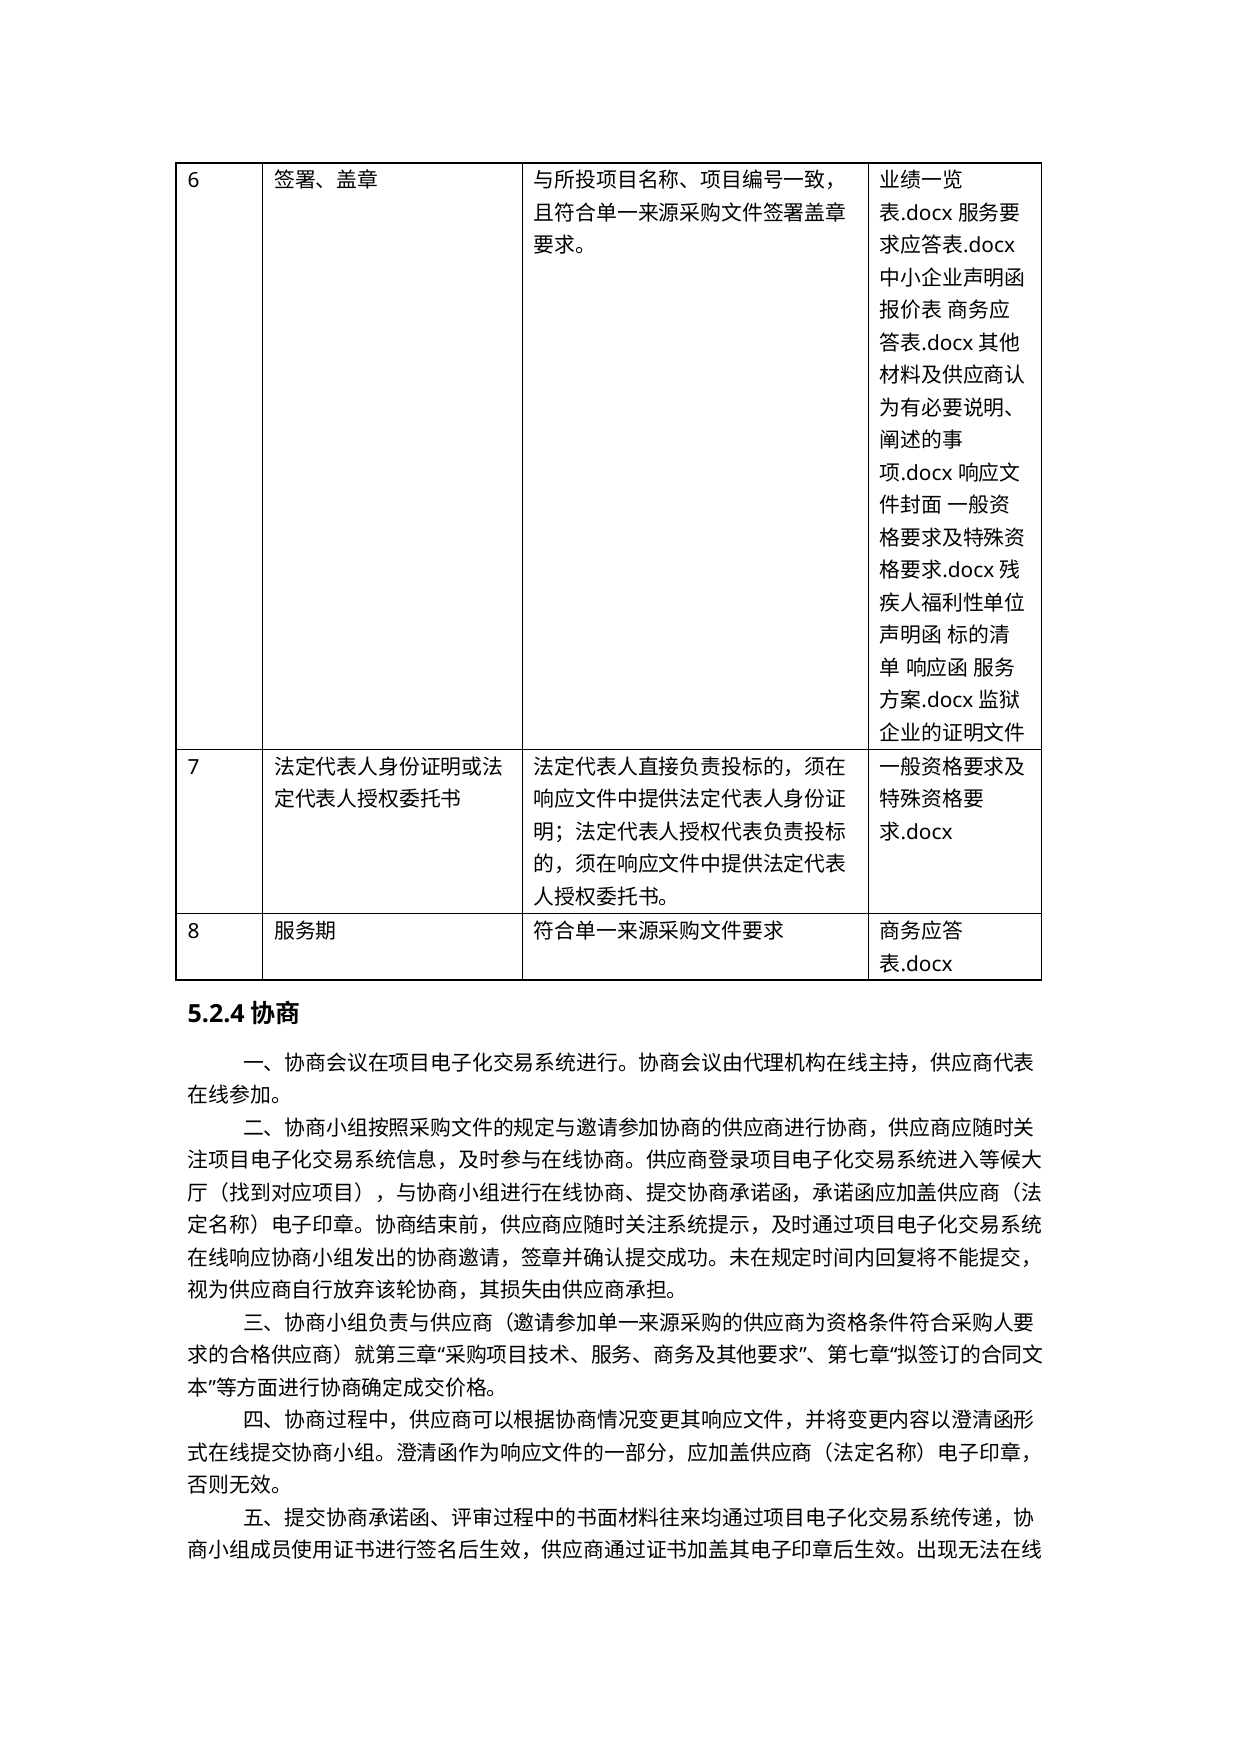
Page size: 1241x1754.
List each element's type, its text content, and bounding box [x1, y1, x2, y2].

table_cell 服务期 [263, 914, 522, 979]
table_cell 7 [177, 750, 262, 913]
table_cell 符合单一来源采购文件要求 [523, 914, 868, 979]
text 二、协商小组按照采购文件的规定与邀请参加协商的供应商进行协商，供应商应随时关注项目电子化交易系统信息，及时参与在线协商。供应商登录项目电子化交易系统进入等候大厅（找到对应项目），与协商小组进行在线协商、提交协商承诺函，承诺函应加盖供应商（法定名称）电子印章。协商结束前，供应商应随时关注系统提示，及时通过项目电子化交易系统在线响应协商小组发出的协商邀请，签章并确认提交成功。未在规定时间内回复将不能提交，视为供应商自行放弃该轮协商，其损失由供应商承担。 [187, 1111, 1053, 1306]
table_cell 8 [177, 914, 262, 979]
table_cell 法定代表人直接负责投标的，须在响应文件中提供法定代表人身份证明；法定代表人授权代表负责投标的，须在响应文件中提供法定代表人授权委托书。 [523, 750, 868, 913]
text 四、协商过程中，供应商可以根据协商情况变更其响应文件，并将变更内容以澄清函形式在线提交协商小组。澄清函作为响应文件的一部分，应加盖供应商（法定名称）电子印章，否则无效。 [187, 1403, 1053, 1501]
table_cell 商务应答表.docx [869, 914, 1041, 979]
table_cell 一般资格要求及特殊资格要求.docx [869, 750, 1041, 913]
text 一、协商会议在项目电子化交易系统进行。协商会议由代理机构在线主持，供应商代表在线参加。 [187, 1046, 1053, 1111]
table_cell 与所投项目名称、项目编号一致，且符合单一来源采购文件签署盖章要求。 [523, 164, 868, 748]
table_cell 法定代表人身份证明或法定代表人授权委托书 [263, 750, 522, 913]
text 5.2.4协商 [187, 981, 1053, 1046]
table_cell 业绩一览表.docx 服务要求应答表.docx 中小企业声明函 报价表 商务应答表.docx 其他材料及供应商认为有必要说明、阐述的事项.docx 响应文件封面 一般资格要求及特殊资格要求.docx 残疾人福利性单位声明函 标的清单 响应函 服务方案.docx 监狱企业的证明文件 [869, 164, 1041, 748]
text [187, 1501, 1053, 1566]
text 三、协商小组负责与供应商（邀请参加单一来源采购的供应商为资格条件符合采购人要求的合格供应商）就第三章“采购项目技术、服务、商务及其他要求”、第七章“拟签订的合同文本”等方面进行协商确定成交价格。 [187, 1306, 1053, 1403]
table_cell 6 [177, 164, 262, 748]
table_cell 签署、盖章 [263, 164, 522, 748]
